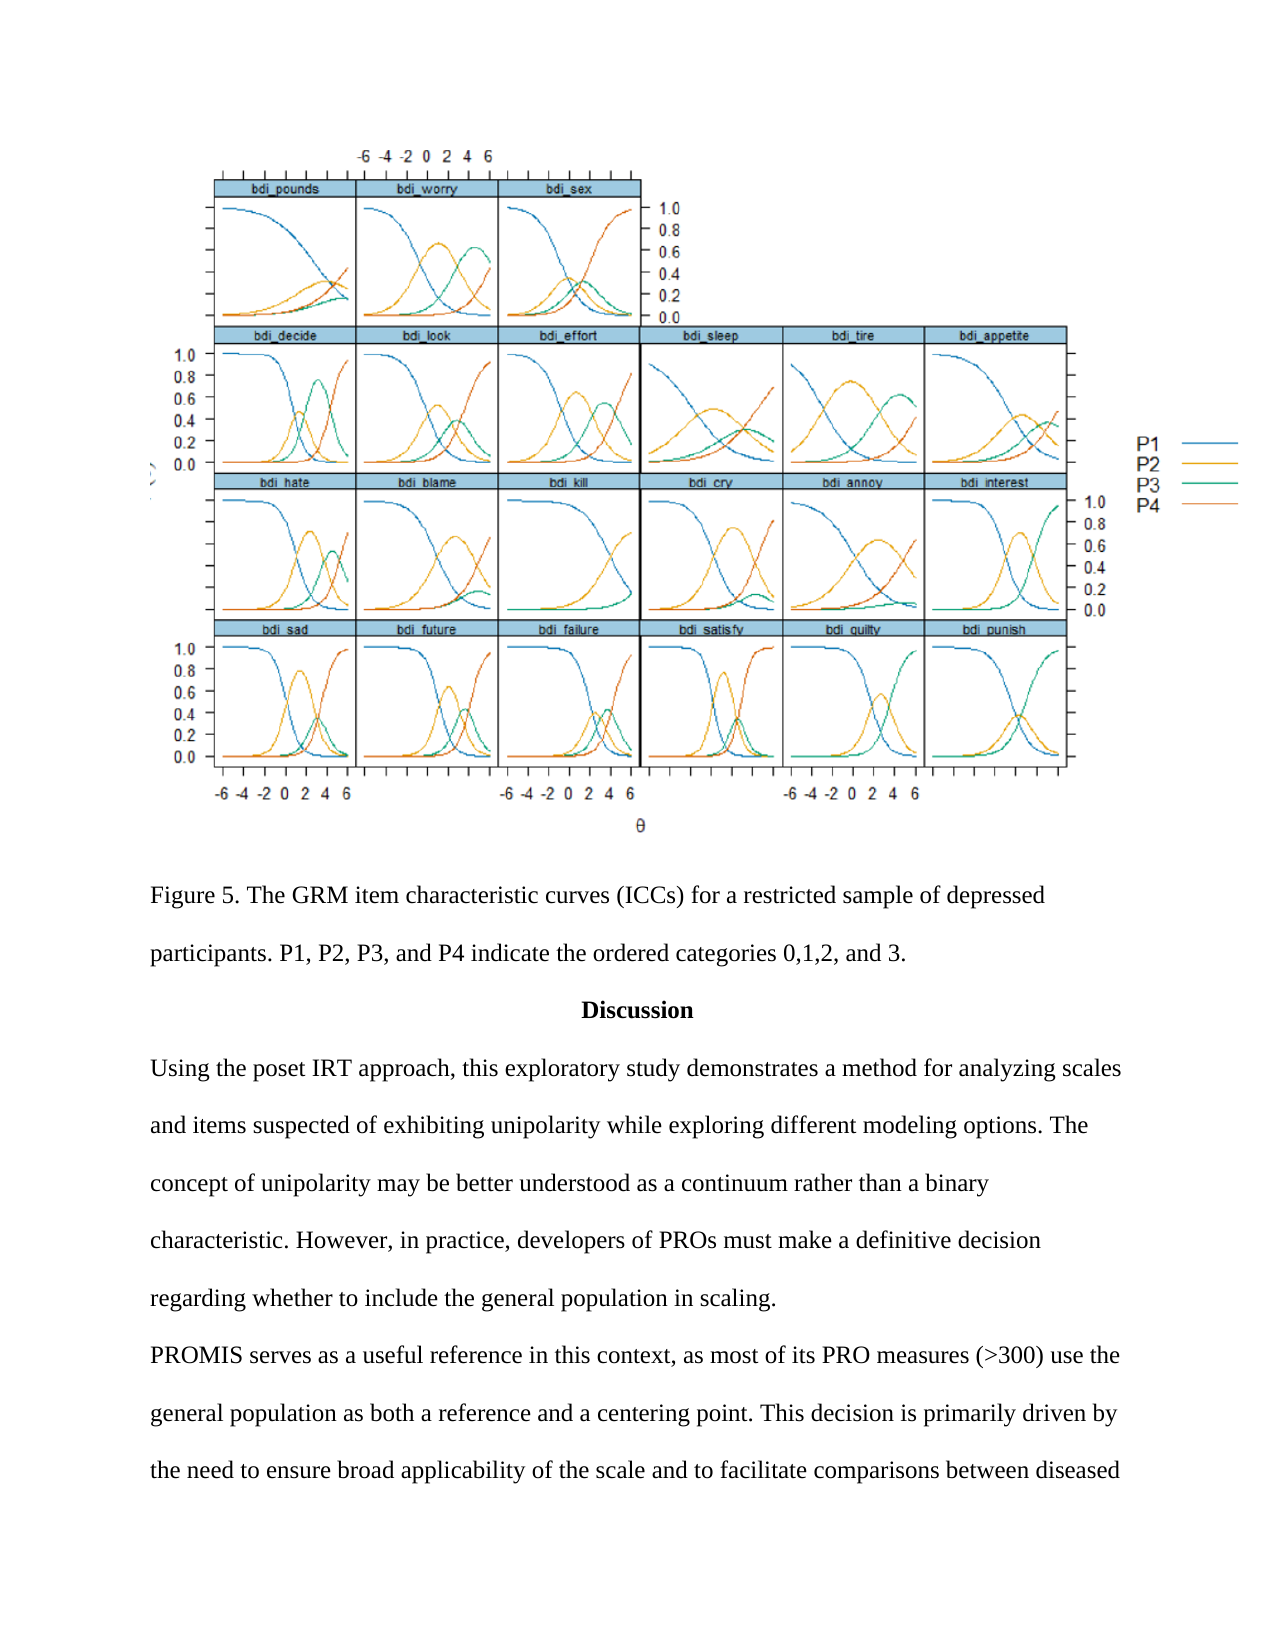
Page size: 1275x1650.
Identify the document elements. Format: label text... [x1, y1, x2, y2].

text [150, 1340, 1125, 1484]
text Discussion [150, 995, 1125, 1024]
picture [150, 150, 1255, 849]
text Figure 5. The GRM item characteristic curves (ICCs) for a restricted sample of depressed participants. P1, P2, P3, and P4 indicate the ordered categories 0,1,2, and 3. [150, 880, 1125, 966]
text Using the poset IRT approach, this exploratory study demonstrates a method for analyzing scales and items suspected of exhibiting unipolarity while exploring different modeling options. The concept of unipolarity may be better understood as a continuum rather than a binary characteristic. However, in practice, developers of PROs must make a definitive decision regarding whether to include the general population in scaling. [150, 1053, 1125, 1311]
